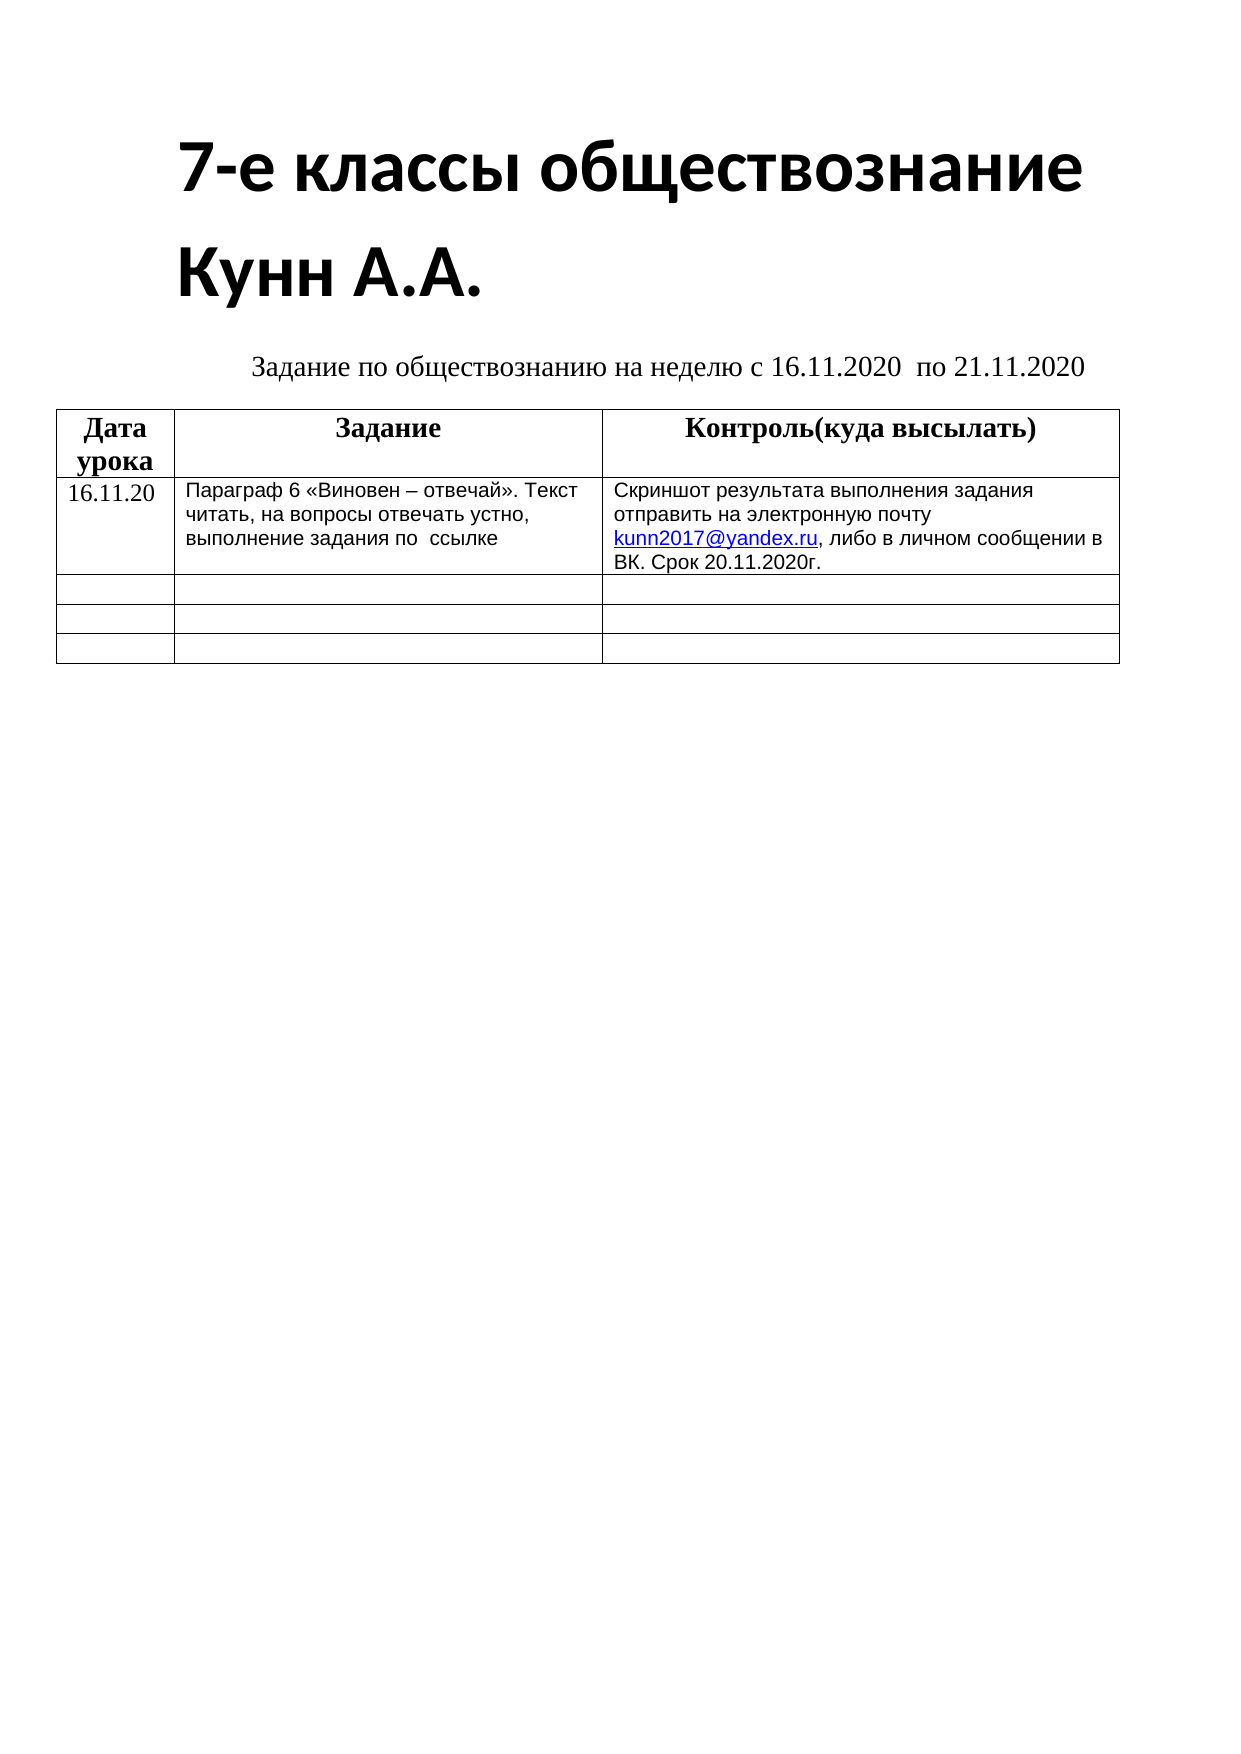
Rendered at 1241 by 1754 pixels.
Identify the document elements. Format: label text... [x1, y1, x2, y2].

table_cell [603, 575, 1119, 603]
table_cell [175, 605, 602, 633]
table_header Дата урока [57, 410, 174, 477]
table_cell 16.11.20 [57, 478, 174, 574]
text 7-е классы обществознание Кунн А.А. [177, 118, 1152, 315]
table_cell [57, 605, 174, 633]
table_cell [175, 634, 602, 663]
table_header Контроль(куда высылать) [603, 410, 1119, 477]
table_cell Параграф 6 «Виновен – отвечай». Текст читать, на вопросы отвечать устно, выполнение задания по ссылке [175, 478, 602, 574]
table_cell [175, 575, 602, 603]
table_cell [603, 634, 1119, 663]
table_cell Скриншот результата выполнения задания отправить на электронную почту kunn2017@yandex.ru, либо в личном сообщении в ВК. Срок 20.11.2020г. [822, 478, 1119, 574]
table_cell [57, 634, 174, 663]
table_header Задание [175, 410, 602, 477]
table_cell [603, 605, 1119, 633]
text Задание по обществознанию на неделю с 16.11.2020 по 21.11.2020 [177, 349, 1152, 383]
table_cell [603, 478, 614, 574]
table_cell [57, 575, 174, 603]
